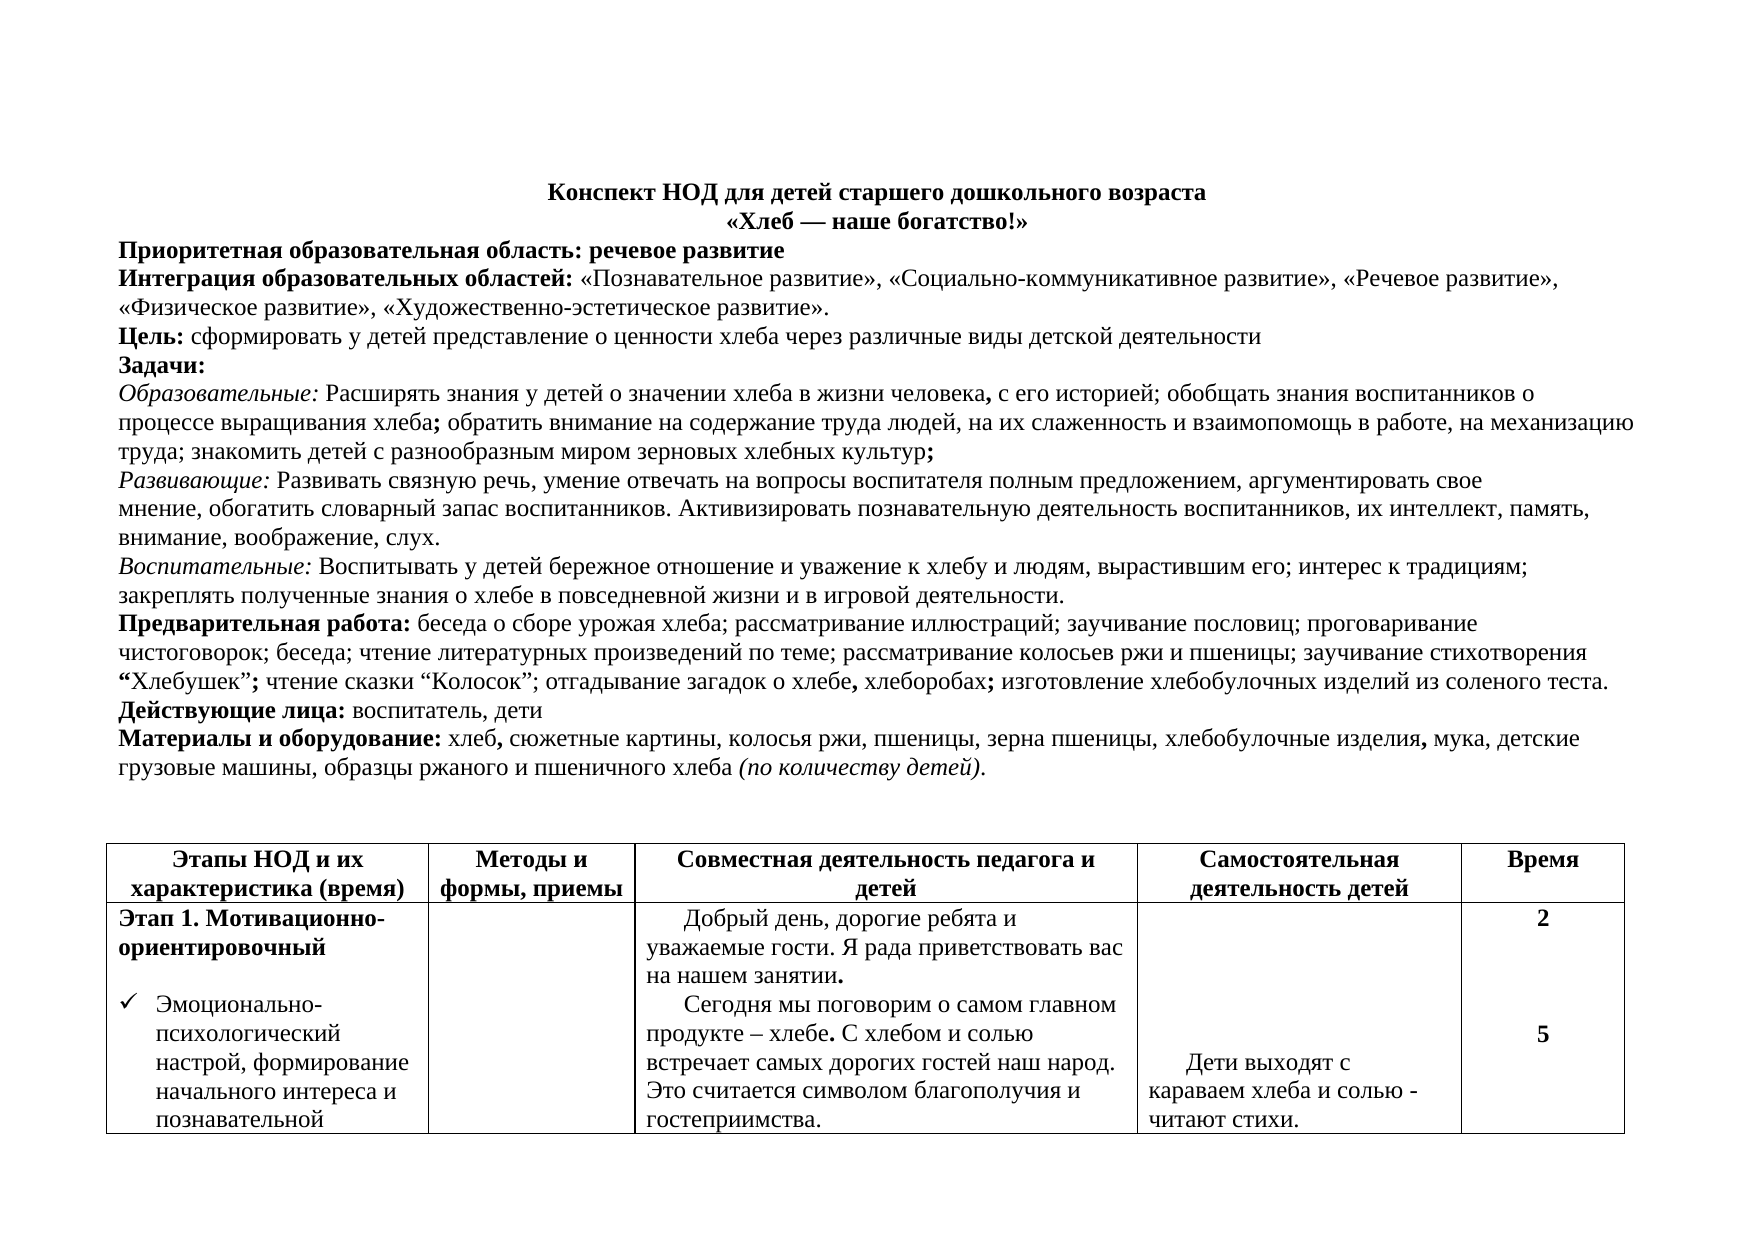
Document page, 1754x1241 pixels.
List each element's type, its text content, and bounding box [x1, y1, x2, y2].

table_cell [107, 903, 428, 1133]
text Материалы и оборудование: хлеб, сюжетные картины, колосья ржи, пшеницы, зерна пшеницы, хлебобулочные изделия, мука, детские грузовые машины, образцы ржаного и пшеничного хлеба (по количеству детей). [118, 723, 1636, 781]
table_header Самостоятельная деятельность детей [1138, 844, 1461, 902]
table_header Совместная деятельность педагога и детей [636, 844, 1137, 902]
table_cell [636, 903, 1137, 1133]
text «Хлеб — наше богатство!» [118, 206, 1636, 235]
text Развивающие: Развивать связную речь, умение отвечать на вопросы воспитателя полным предложением, аргументировать свое мнение, обогатить словарный запас воспитанников. Активизировать познавательную деятельность воспитанников, их интеллект, память, внимание, воображение, слух. [118, 465, 1636, 551]
text Воспитательные: Воспитывать у детей бережное отношение и уважение к хлебу и людям, вырастившим его; интерес к традициям; закреплять полученные знания о хлебе в повседневной жизни и в игровой деятельности. [118, 551, 1636, 608]
text Приоритетная образовательная область: речевое развитие [118, 235, 1636, 263]
text Образовательные: Расширять знания у детей о значении хлеба в жизни человека, с его историей; обобщать знания воспитанников о процессе выращивания хлеба; обратить внимание на содержание труда людей, на их слаженность и взаимопомощь в работе, на механизацию труда; знакомить детей с разнообразным миром зерновых хлебных культур; [118, 378, 1636, 465]
text Задачи: [118, 350, 1636, 378]
table_header Этапы НОД и их характеристика (время) [107, 844, 428, 902]
text Предварительная работа: беседа о сборе урожая хлеба; рассматривание иллюстраций; заучивание пословиц; проговаривание чистоговорок; беседа; чтение литературных произведений по теме; рассматривание колосьев ржи и пшеницы; заучивание стихотворения “Хлебушек”; чтение сказки “Колосок”; отгадывание загадок о хлебе, хлеборобах; изготовление хлебобулочных изделий из соленого теста. [118, 608, 1636, 695]
text Конспект НОД для детей старшего дошкольного возраста [118, 177, 1636, 206]
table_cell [1138, 903, 1461, 1133]
table_header Методы и формы, приемы [429, 844, 634, 902]
table_cell 2 5 [1462, 903, 1624, 1133]
text Действующие лица: воспитатель, дети [118, 695, 1636, 723]
table_cell [429, 903, 634, 1133]
text Цель: сформировать у детей представление о ценности хлеба через различные виды детской деятельности [118, 321, 1636, 350]
text Интеграция образовательных областей: «Познавательное развитие», «Социально-коммуникативное развитие», «Речевое развитие», «Физическое развитие», «Художественно-эстетическое развитие». [118, 263, 1636, 321]
table_header Время [1462, 844, 1624, 902]
